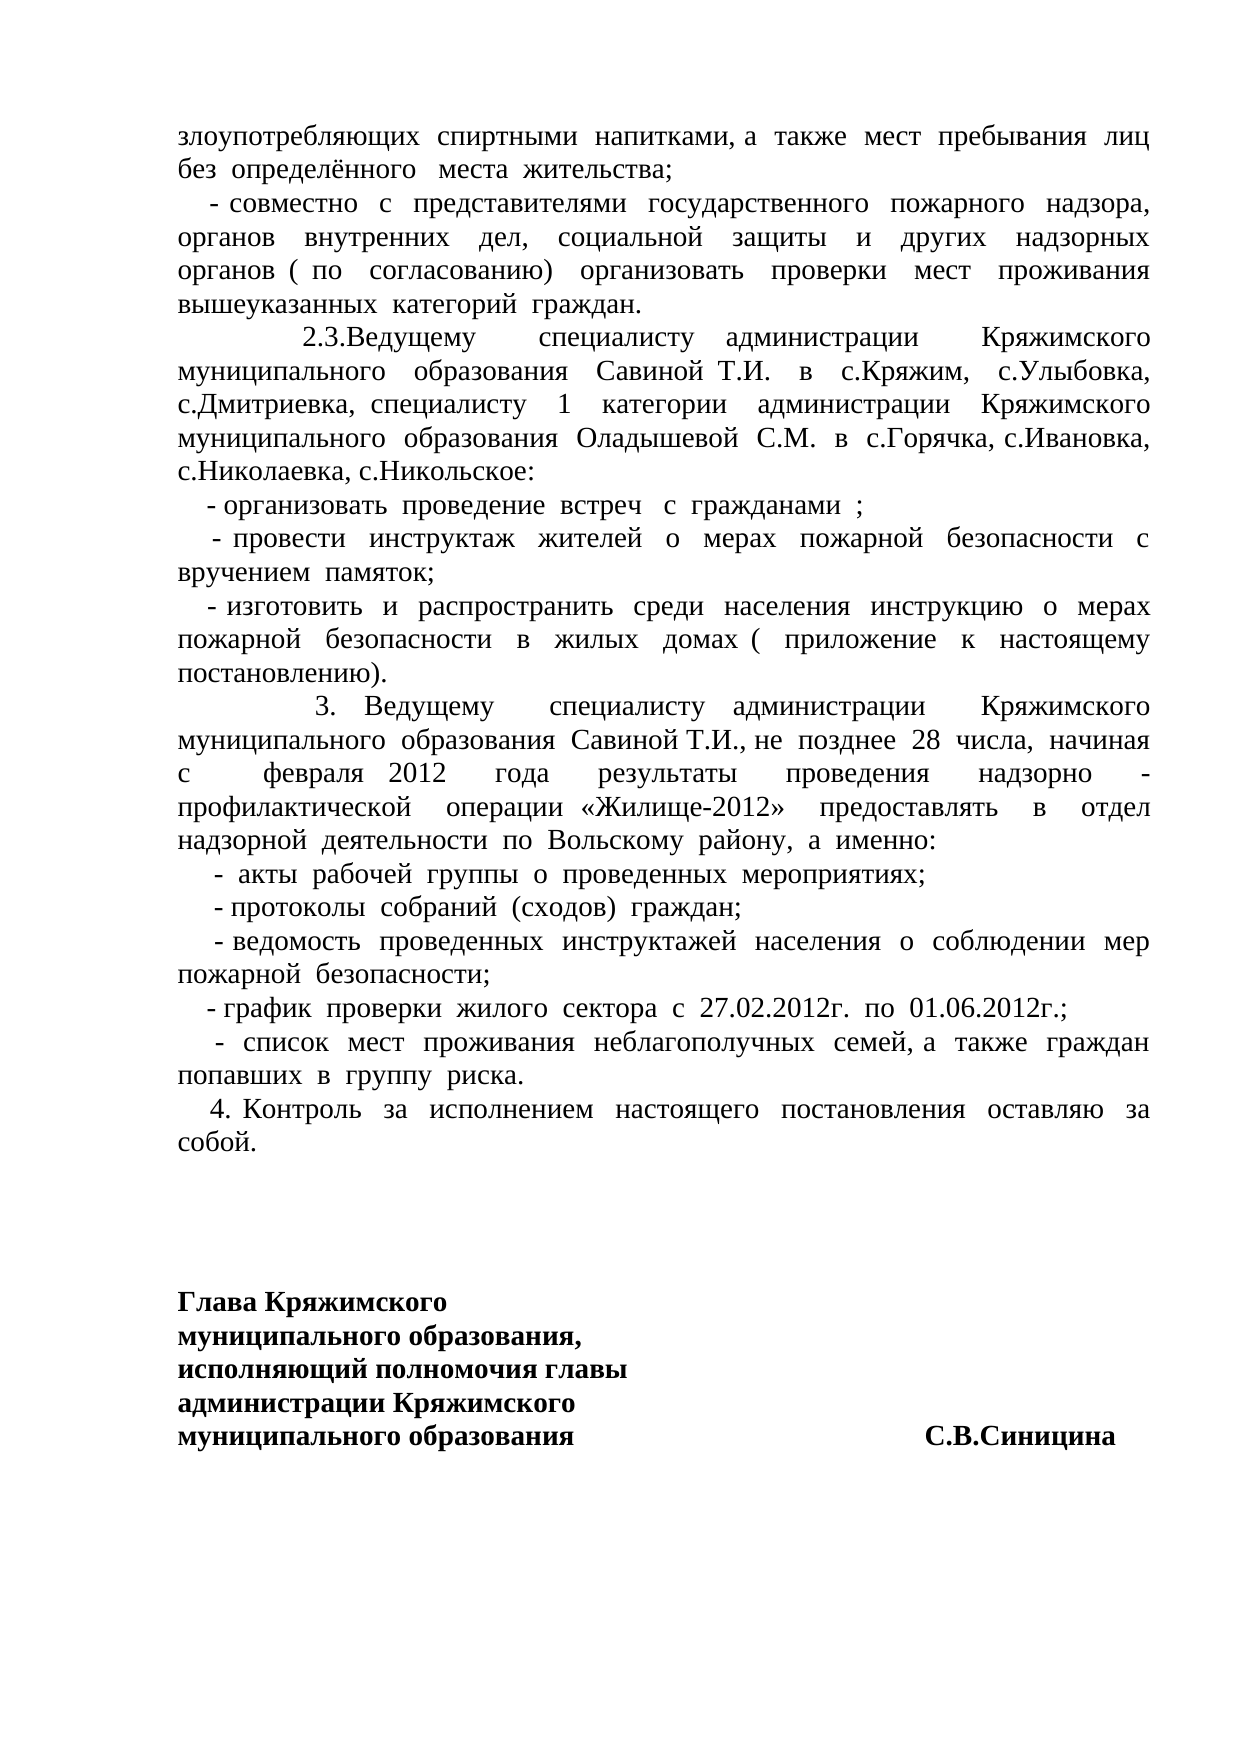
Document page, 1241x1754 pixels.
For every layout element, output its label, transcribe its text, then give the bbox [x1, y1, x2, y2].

text - протоколы собраний (сходов) граждан; [177, 889, 1152, 923]
text - провести инструктаж жителей о мерах пожарной безопасности с вручением памяток; [177, 521, 1152, 588]
title Глава Кряжимского [177, 1284, 1152, 1318]
text 2.3.Ведущему специалисту администрации Кряжимского муниципального образования Савиной Т.И. в с.Кряжим, с.Улыбовка, с.Дмитриевка, специалисту 1 категории администрации Кряжимского муниципального образования Оладышевой С.М. в с.Горячка, с.Ивановка, с.Николаевка, с.Никольское: [177, 319, 1152, 487]
text - акты рабочей группы о проведенных мероприятиях; [177, 856, 1152, 889]
text 4. Контроль за исполнением настоящего постановления оставляю за собой. [177, 1091, 1152, 1158]
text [177, 118, 1152, 185]
title администрации Кряжимского [177, 1385, 1152, 1418]
title исполняющий полномочия главы [177, 1351, 1152, 1385]
text - совместно с представителями государственного пожарного надзора, органов внутренних дел, социальной защиты и других надзорных органов ( по согласованию) организовать проверки мест проживания вышеуказанных категорий граждан. [177, 185, 1152, 319]
text - график проверки жилого сектора с 27.02.2012г. по 01.06.2012г.; [177, 990, 1152, 1024]
text - список мест проживания неблагополучных семей, а также граждан попавших в группу риска. [177, 1024, 1152, 1091]
title муниципального образования С.В.Синицина [177, 1418, 1152, 1452]
text 3. Ведущему специалисту администрации Кряжимского муниципального образования Савиной Т.И., не позднее 28 числа, начиная с февраля 2012 года результаты проведения надзорно - профилактической операции «Жилище-2012» предоставлять в отдел надзорной деятельности по Вольскому району, а именно: [177, 688, 1152, 856]
text - ведомость проведенных инструктажей населения о соблюдении мер пожарной безопасности; [177, 923, 1152, 990]
text - организовать проведение встреч с гражданами ; [177, 487, 1152, 521]
title муниципального образования, [177, 1318, 1152, 1351]
text - изготовить и распространить среди населения инструкцию о мерах пожарной безопасности в жилых домах ( приложение к настоящему постановлению). [177, 588, 1152, 688]
